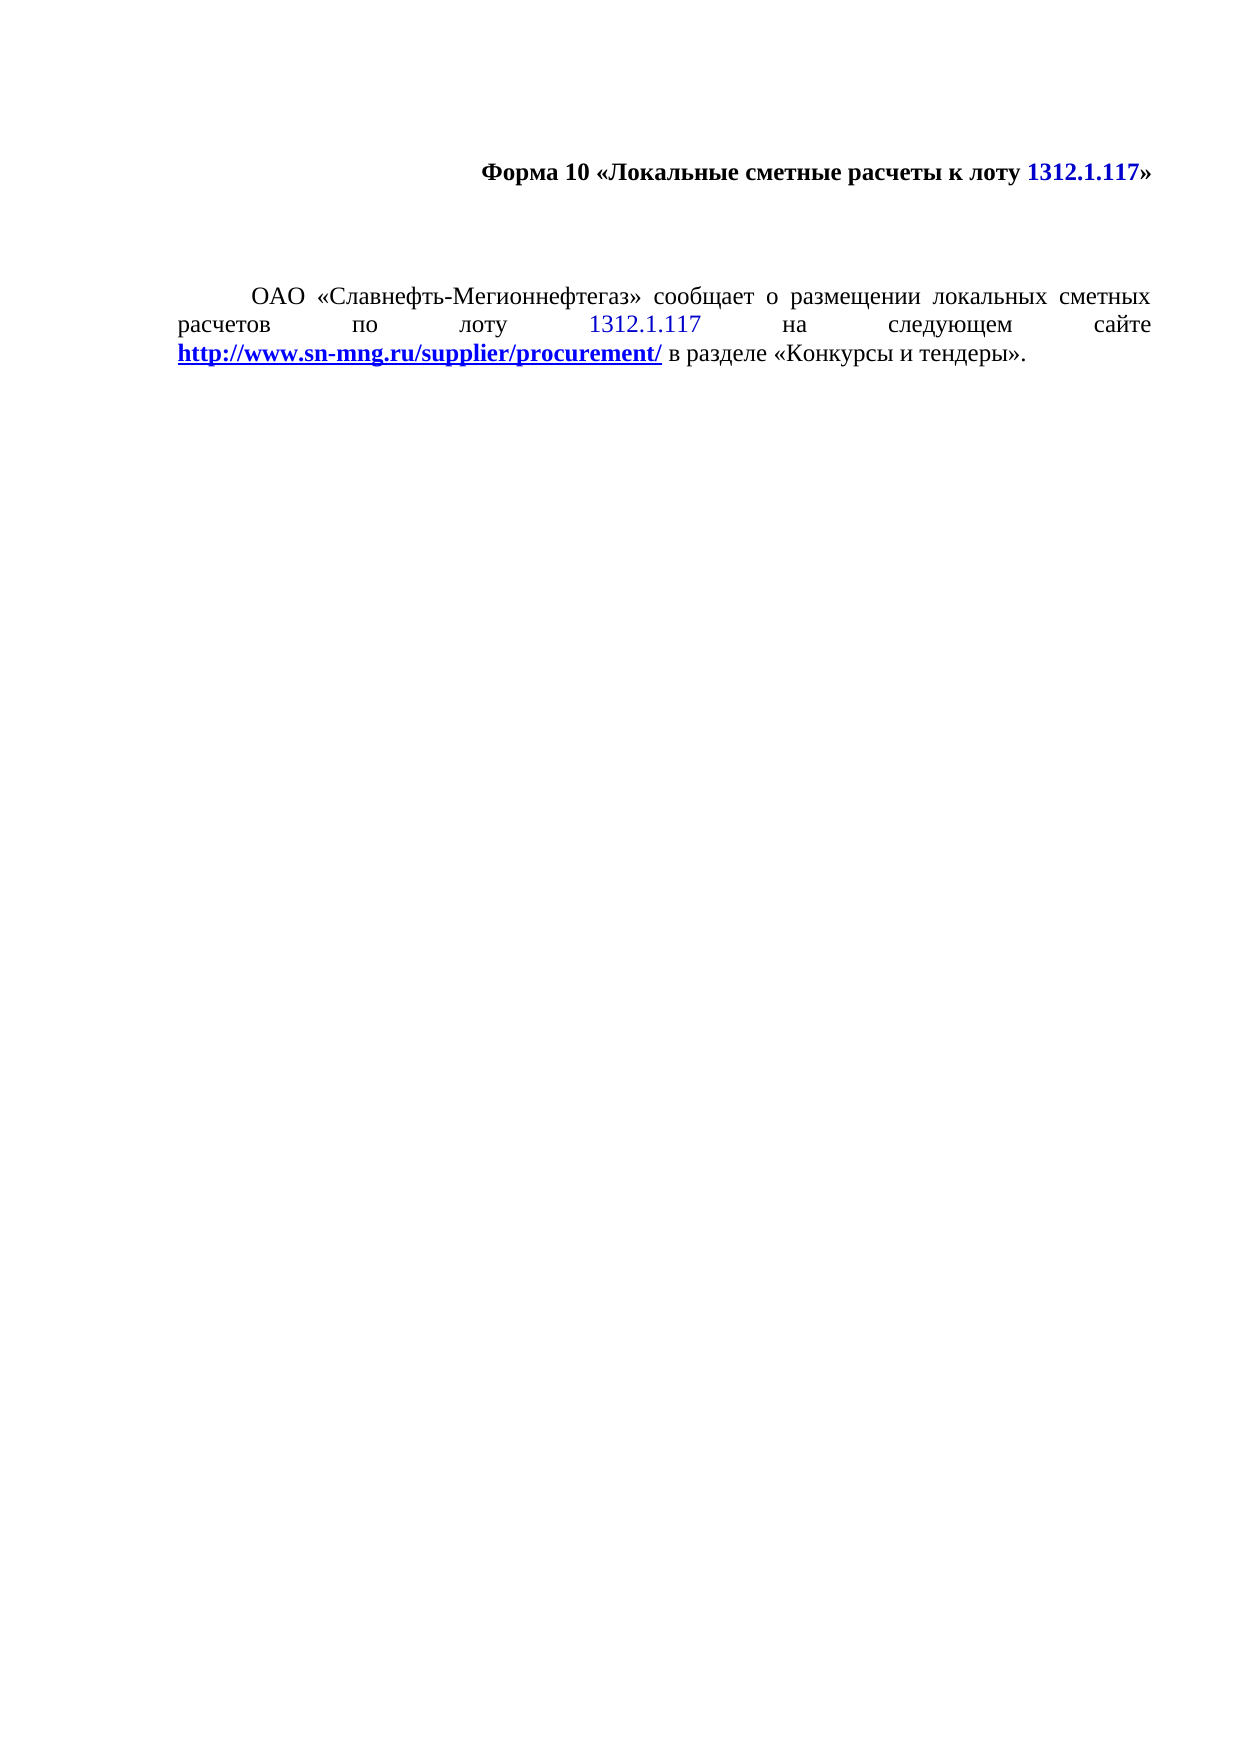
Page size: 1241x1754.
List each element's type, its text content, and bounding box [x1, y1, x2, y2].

text Форма 10 «Локальные сметные расчеты к лоту 1312.1.117» [177, 157, 1152, 186]
text ОАО «Славнефть-Мегионнефтегаз» сообщает о размещении локальных сметных расчетов по лоту 1312.1.117 на следующем сайте http://www.sn-mng.ru/supplier/procurement/ в разделе «Конкурсы и тендеры». [177, 281, 1152, 367]
